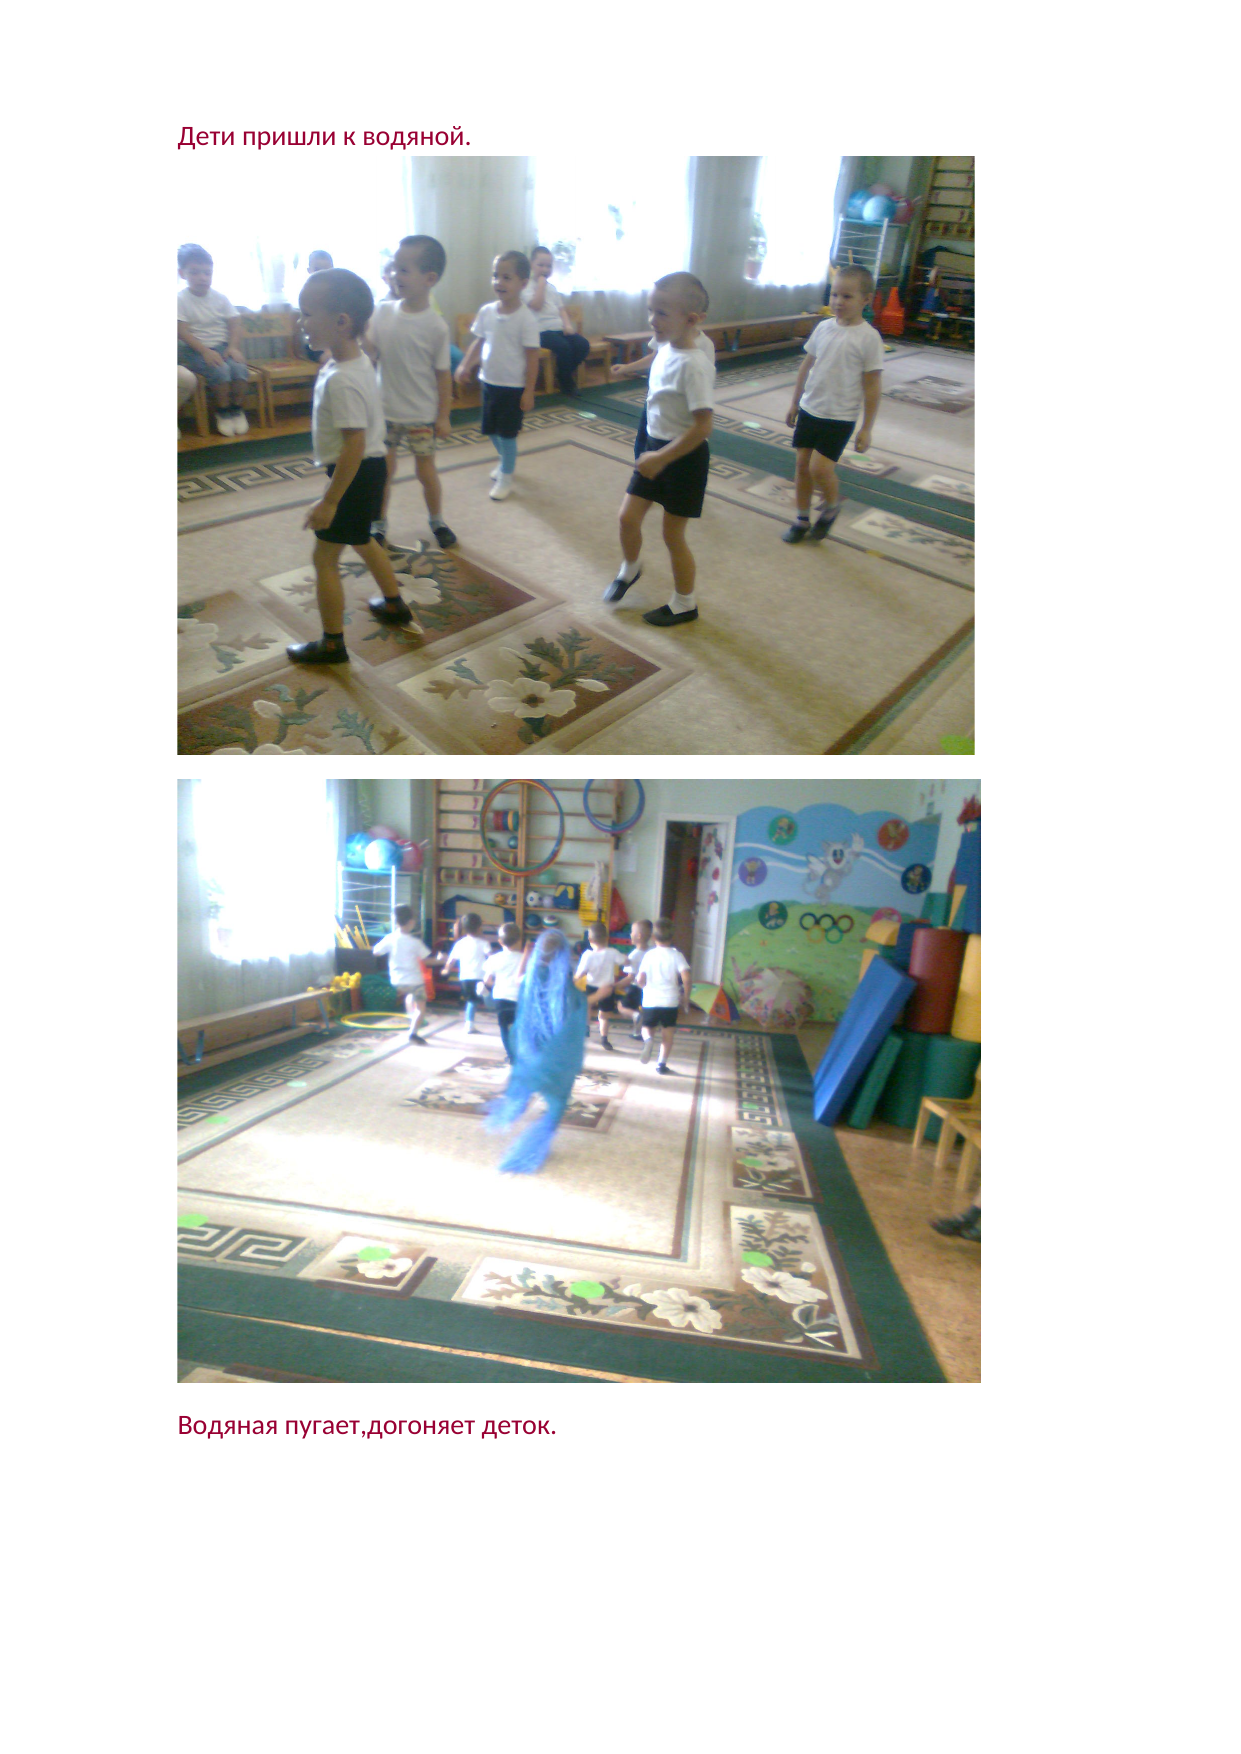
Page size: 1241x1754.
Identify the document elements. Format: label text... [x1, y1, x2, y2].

picture [177, 156, 975, 755]
picture [177, 779, 981, 1383]
text Водяная пугает,догоняет деток. [177, 1407, 1152, 1442]
